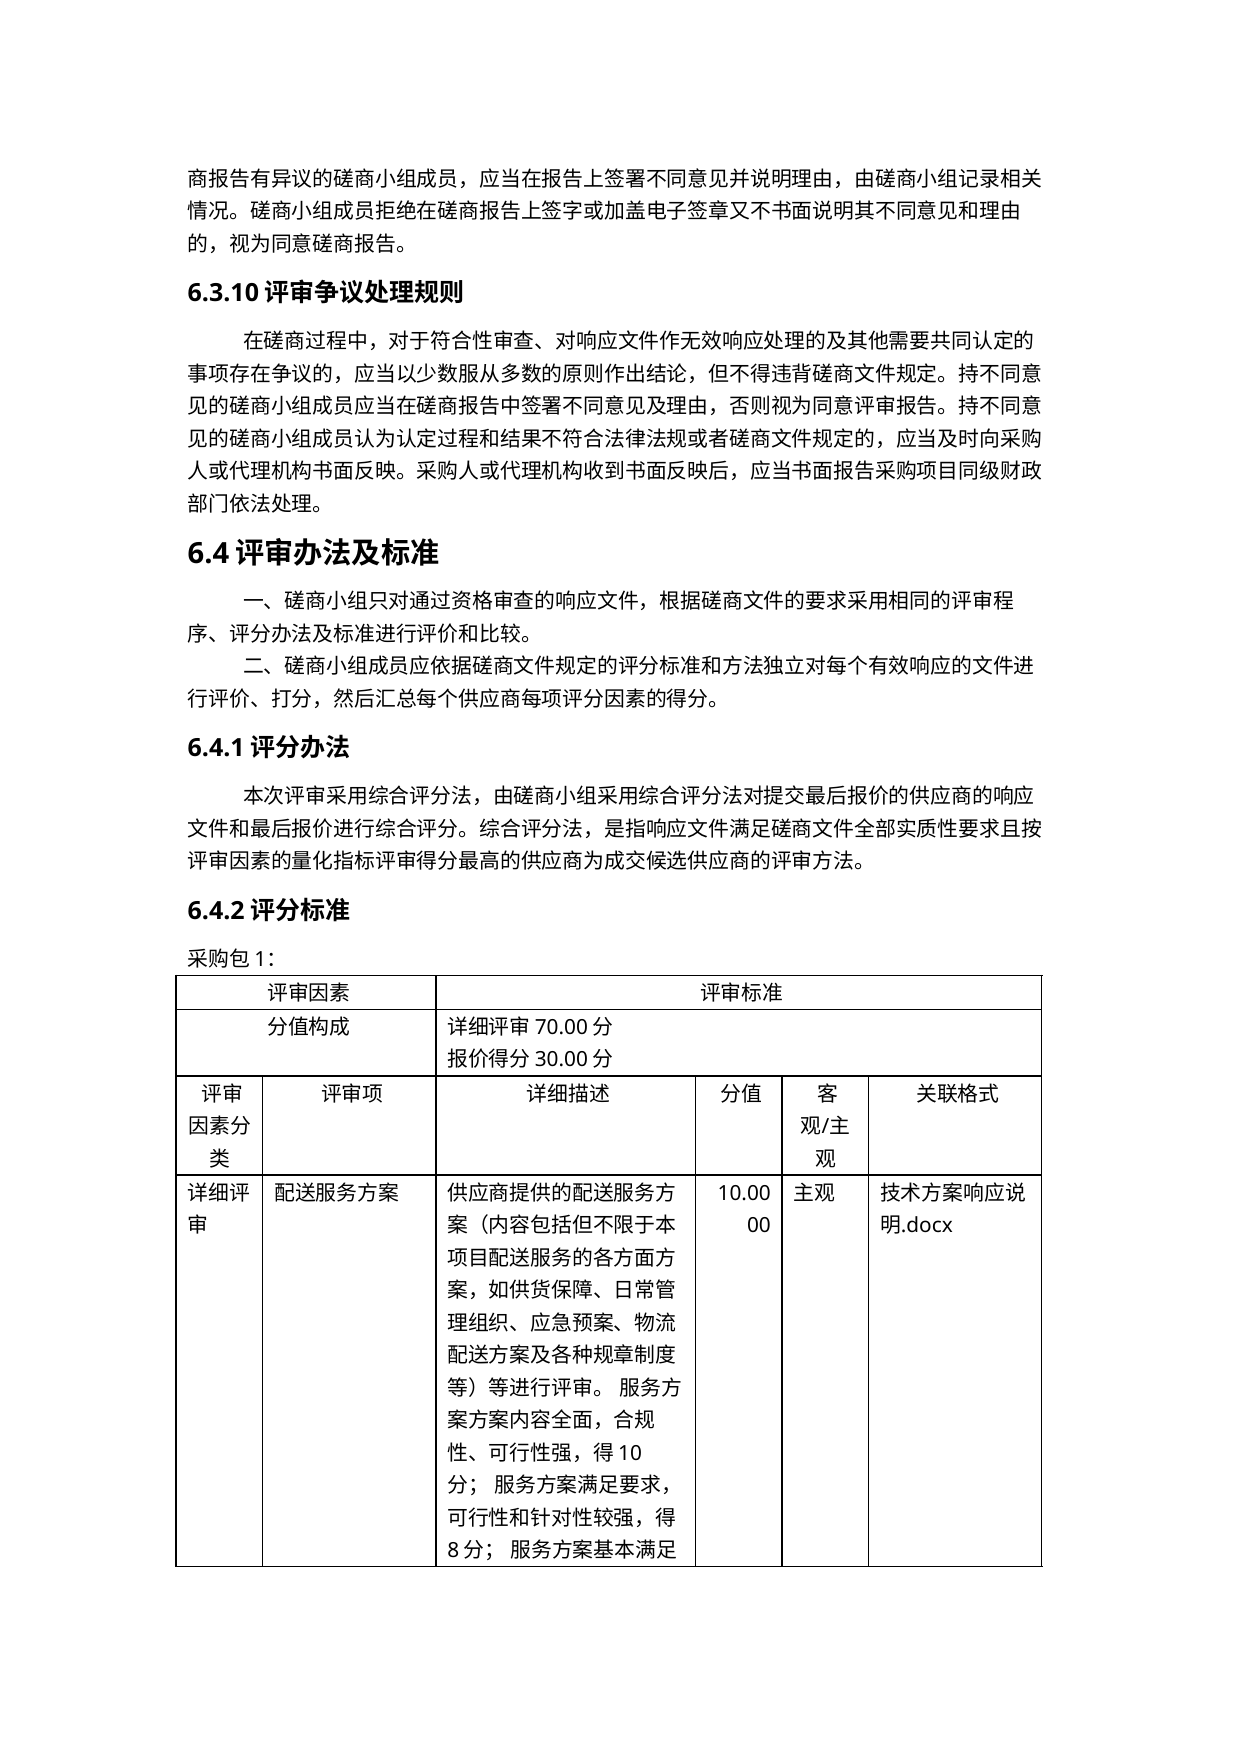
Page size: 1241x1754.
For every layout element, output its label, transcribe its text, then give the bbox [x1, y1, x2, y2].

table_cell 配送服务方案 [263, 1176, 435, 1566]
table_cell 详细评审70.00分 报价得分30.00分 [437, 1010, 1041, 1075]
text 一、磋商小组只对通过资格审查的响应文件，根据磋商文件的要求采用相同的评审程序、评分办法及标准进行评价和比较。 [187, 584, 1053, 649]
text 6.4.1评分办法 [187, 714, 1053, 779]
table_header 评审因素 [177, 976, 435, 1008]
table_cell 技术方案响应说明.docx [869, 1176, 1041, 1566]
table_cell 10.0000 [696, 1176, 781, 1566]
text 二、磋商小组成员应依据磋商文件规定的评分标准和方法独立对每个有效响应的文件进行评价、打分，然后汇总每个供应商每项评分因素的得分。 [187, 649, 1053, 714]
table_cell 关联格式 [869, 1077, 1041, 1174]
text 本次评审采用综合评分法，由磋商小组采用综合评分法对提交最后报价的供应商的响应文件和最后报价进行综合评分。综合评分法，是指响应文件满足磋商文件全部实质性要求且按评审因素的量化指标评审得分最高的供应商为成交候选供应商的评审方法。 [187, 779, 1053, 877]
table_cell 分值构成 [177, 1010, 435, 1075]
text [187, 162, 1053, 259]
text 在磋商过程中，对于符合性审查、对响应文件作无效响应处理的及其他需要共同认定的事项存在争议的，应当以少数服从多数的原则作出结论，但不得违背磋商文件规定。持不同意见的磋商小组成员应当在磋商报告中签署不同意见及理由，否则视为同意评审报告。持不同意见的磋商小组成员认为认定过程和结果不符合法律法规或者磋商文件规定的，应当及时向采购人或代理机构书面反映。采购人或代理机构收到书面反映后，应当书面报告采购项目同级财政部门依法处理。 [187, 324, 1053, 519]
table_cell 客观/主观 [783, 1077, 868, 1174]
text 采购包1： [187, 942, 1053, 974]
table_cell 分值 [696, 1077, 781, 1174]
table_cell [437, 1176, 695, 1566]
table_cell 详细描述 [437, 1077, 695, 1174]
text 6.3.10评审争议处理规则 [187, 259, 1053, 324]
table_cell 主观 [783, 1176, 868, 1566]
table_header 评审标准 [437, 976, 1041, 1008]
table_cell 详细评审 [177, 1176, 262, 1566]
table_cell 评审项 [263, 1077, 435, 1174]
text 6.4评审办法及标准 [187, 519, 1053, 584]
table_cell 评审因素分类 [177, 1077, 262, 1174]
text 6.4.2评分标准 [187, 877, 1053, 942]
